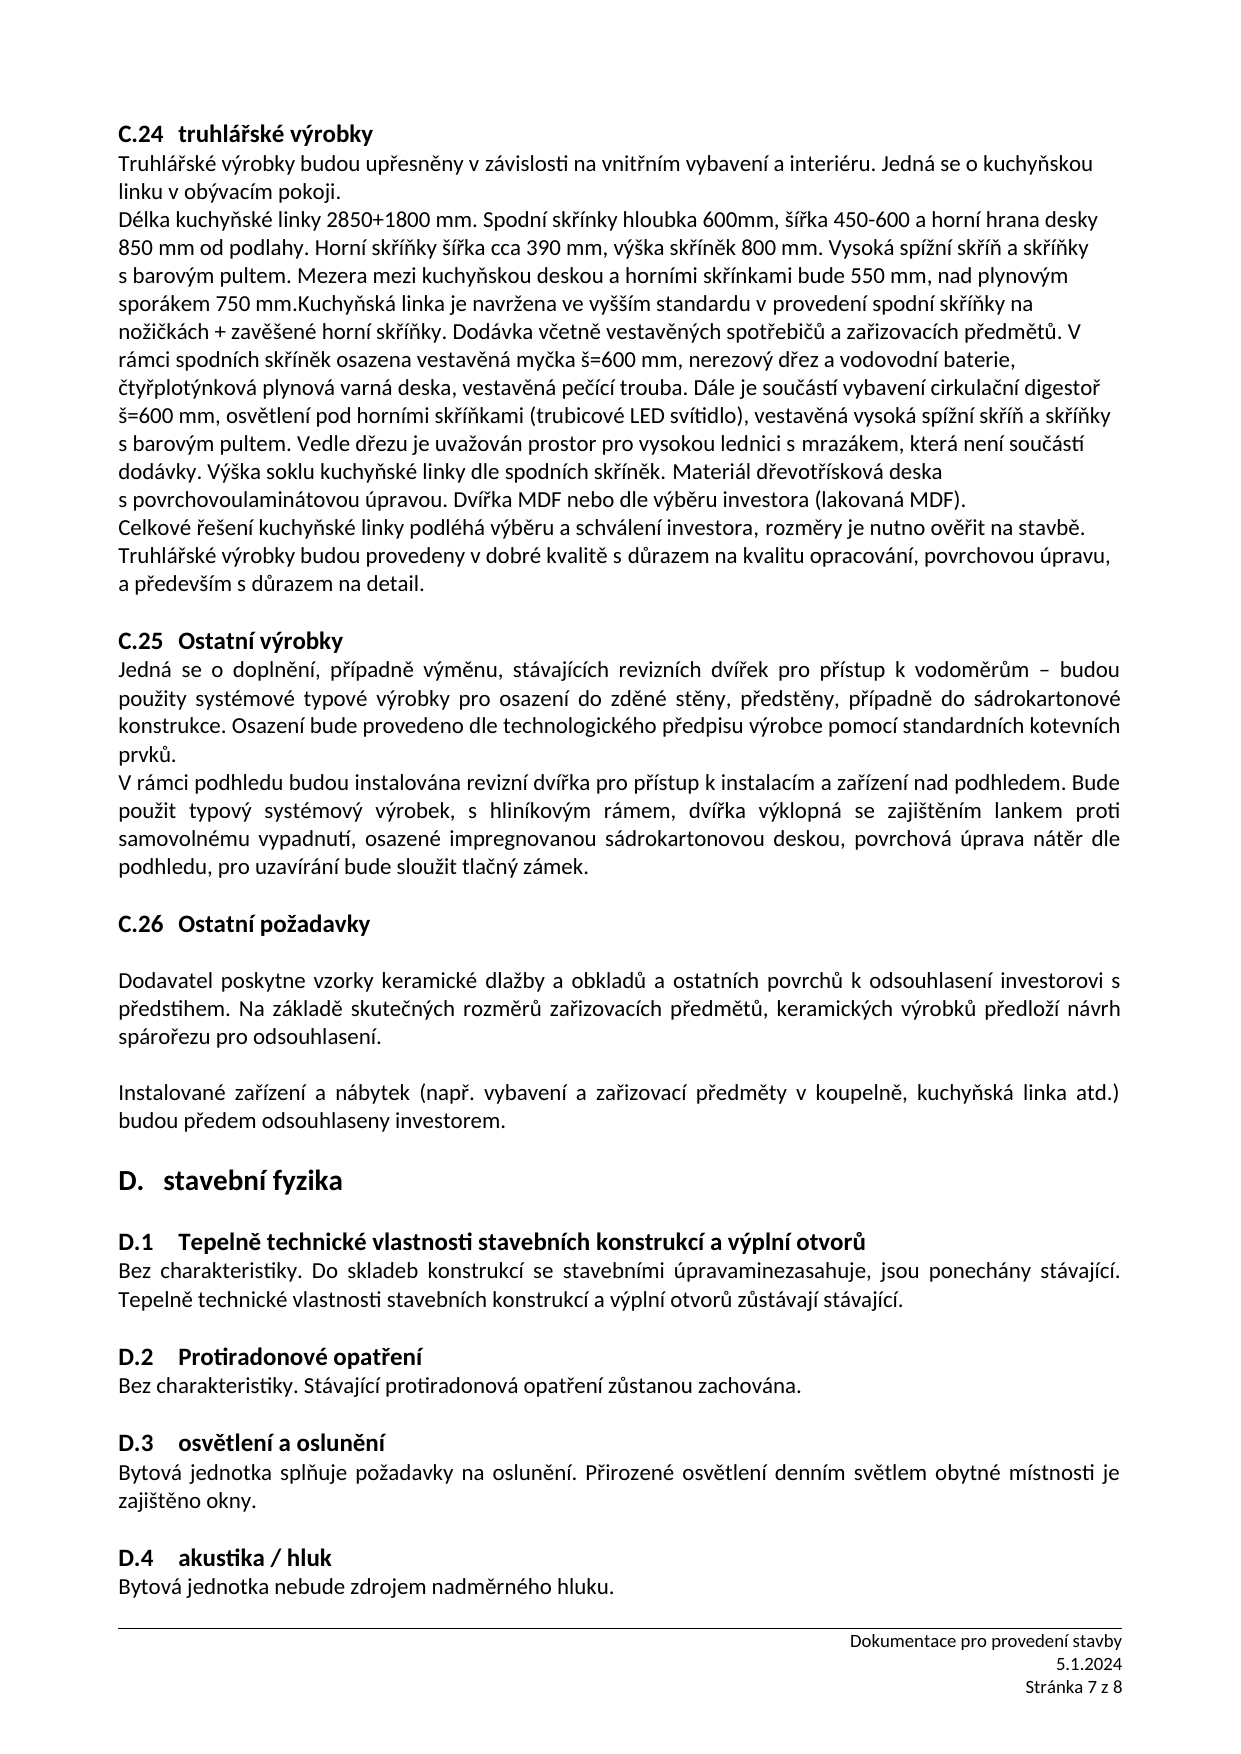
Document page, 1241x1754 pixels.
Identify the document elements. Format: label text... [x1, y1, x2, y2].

subtitle Ostatní výrobky [118, 625, 1122, 656]
subtitle osvětlení a oslunění [118, 1427, 1122, 1458]
text Délka kuchyňské linky 2850+1800 mm. Spodní skřínky hloubka 600mm, šířka 450-600 a horní hrana desky 850 mm od podlahy. Horní skříňky šířka cca 390 mm, výška skříněk 800 mm. Vysoká spížní skříň a skříňky s barovým pultem. Mezera mezi kuchyňskou deskou a horními skřínkami bude 550 mm, nad plynovým sporákem 750 mm.Kuchyňská linka je navržena ve vyšším standardu v provedení spodní skříňky na nožičkách + zavěšené horní skříňky. Dodávka včetně vestavěných spotřebičů a zařizovacích předmětů. V rámci spodních skříněk osazena vestavěná myčka š=600 mm, nerezový dřez a vodovodní baterie, čtyřplotýnková plynová varná deska, vestavěná pečící trouba. Dále je součástí vybavení cirkulační digestoř š=600 mm, osvětlení pod horními skříňkami (trubicové LED svítidlo), vestavěná vysoká spížní skříň a skříňky s barovým pultem. Vedle dřezu je uvažován prostor pro vysokou lednici s mrazákem, která není součástí dodávky. Výška soklu kuchyňské linky dle spodních skříněk. Materiál dřevotřísková deska s povrchovoulaminátovou úpravou. Dvířka MDF nebo dle výběru investora (lakovaná MDF). [118, 205, 1122, 513]
text Bez charakteristiky. Do skladeb konstrukcí se stavebními úpravaminezasahuje, jsou ponechány stávající. Tepelně technické vlastnosti stavebních konstrukcí a výplní otvorů zůstávají stávající. [118, 1257, 1122, 1313]
subtitle stavební fyzika [118, 1162, 1122, 1198]
text Bytová jednotka nebude zdrojem nadměrného hluku. [118, 1572, 1122, 1600]
subtitle truhlářské výrobky [118, 118, 1122, 149]
subtitle Tepelně technické vlastnosti stavebních konstrukcí a výplní otvorů [118, 1226, 1122, 1257]
text Instalované zařízení a nábytek (např. vybavení a zařizovací předměty v koupelně, kuchyňská linka atd.) budou předem odsouhlaseny investorem. [118, 1078, 1122, 1134]
text Bytová jednotka splňuje požadavky na oslunění. Přirozené osvětlení denním světlem obytné místnosti je zajištěno okny. [118, 1458, 1122, 1514]
text Bez charakteristiky. Stávající protiradonová opatření zůstanou zachována. [118, 1371, 1122, 1399]
subtitle Ostatní požadavky [118, 908, 1122, 938]
text Truhlářské výrobky budou provedeny v dobré kvalitě s důrazem na kvalitu opracování, povrchovou úpravu, a především s důrazem na detail. [118, 541, 1122, 597]
text Jedná se o doplnění, případně výměnu, stávajících revizních dvířek pro přístup k vodoměrům – budou použity systémové typové výrobky pro osazení do zděné stěny, předstěny, případně do sádrokartonové konstrukce. Osazení bude provedeno dle technologického předpisu výrobce pomocí standardních kotevních prvků. [118, 656, 1122, 768]
text Truhlářské výrobky budou upřesněny v závislosti na vnitřním vybavení a interiéru. Jedná se o kuchyňskou linku v obývacím pokoji. [118, 149, 1122, 205]
text Celkové řešení kuchyňské linky podléhá výběru a schválení investora, rozměry je nutno ověřit na stavbě. [118, 513, 1122, 541]
subtitle Protiradonové opatření [118, 1341, 1122, 1371]
subtitle akustika / hluk [118, 1542, 1122, 1572]
text V rámci podhledu budou instalována revizní dvířka pro přístup k instalacím a zařízení nad podhledem. Bude použit typový systémový výrobek, s hliníkovým rámem, dvířka výklopná se zajištěním lankem proti samovolnému vypadnutí, osazené impregnovanou sádrokartonovou deskou, povrchová úprava nátěr dle podhledu, pro uzavírání bude sloužit tlačný zámek. [118, 768, 1122, 880]
text Dodavatel poskytne vzorky keramické dlažby a obkladů a ostatních povrchů k odsouhlasení investorovi s předstihem. Na základě skutečných rozměrů zařizovacích předmětů, keramických výrobků předloží návrh spárořezu pro odsouhlasení. [118, 966, 1122, 1050]
